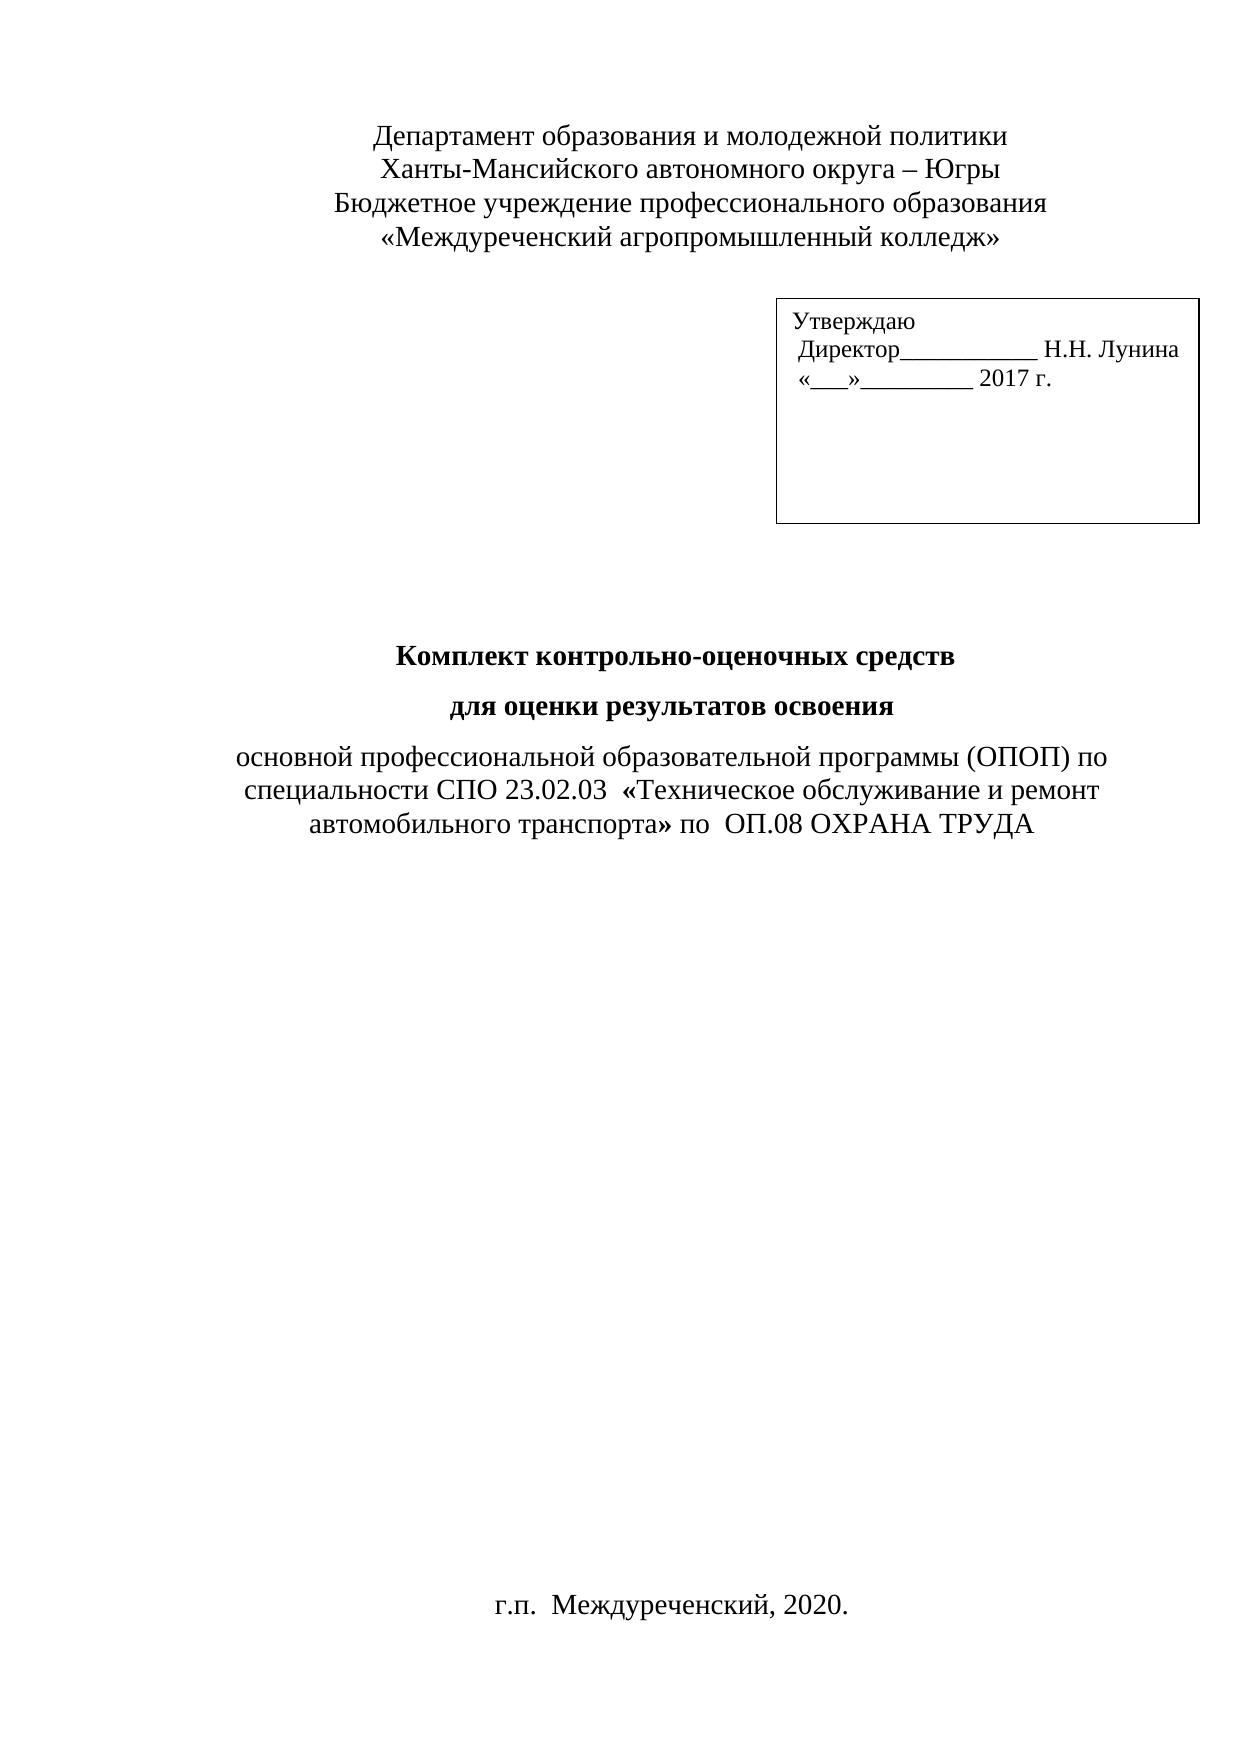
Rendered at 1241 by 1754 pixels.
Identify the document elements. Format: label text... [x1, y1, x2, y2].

text «Междуреченский агропромышленный колледж» [214, 219, 1166, 252]
text Департамент образования и молодежной политики [214, 118, 1166, 152]
text Бюджетное учреждение профессионального образования [214, 185, 1166, 219]
text Комплект контрольно-оценочных средств [177, 638, 1166, 672]
text Ханты-Мансийского автономного округа – Югры [214, 152, 1166, 185]
text г.п. Междуреченский, 2020. [177, 1587, 1166, 1620]
text основной профессиональной образовательной программы (ОПОП) по специальности СПО 23.02.03 «Техническое обслуживание и ремонт автомобильного транспорта» по ОП.08 ОХРАНА ТРУДА [177, 739, 1166, 839]
text для оценки результатов освоения [177, 688, 1166, 722]
